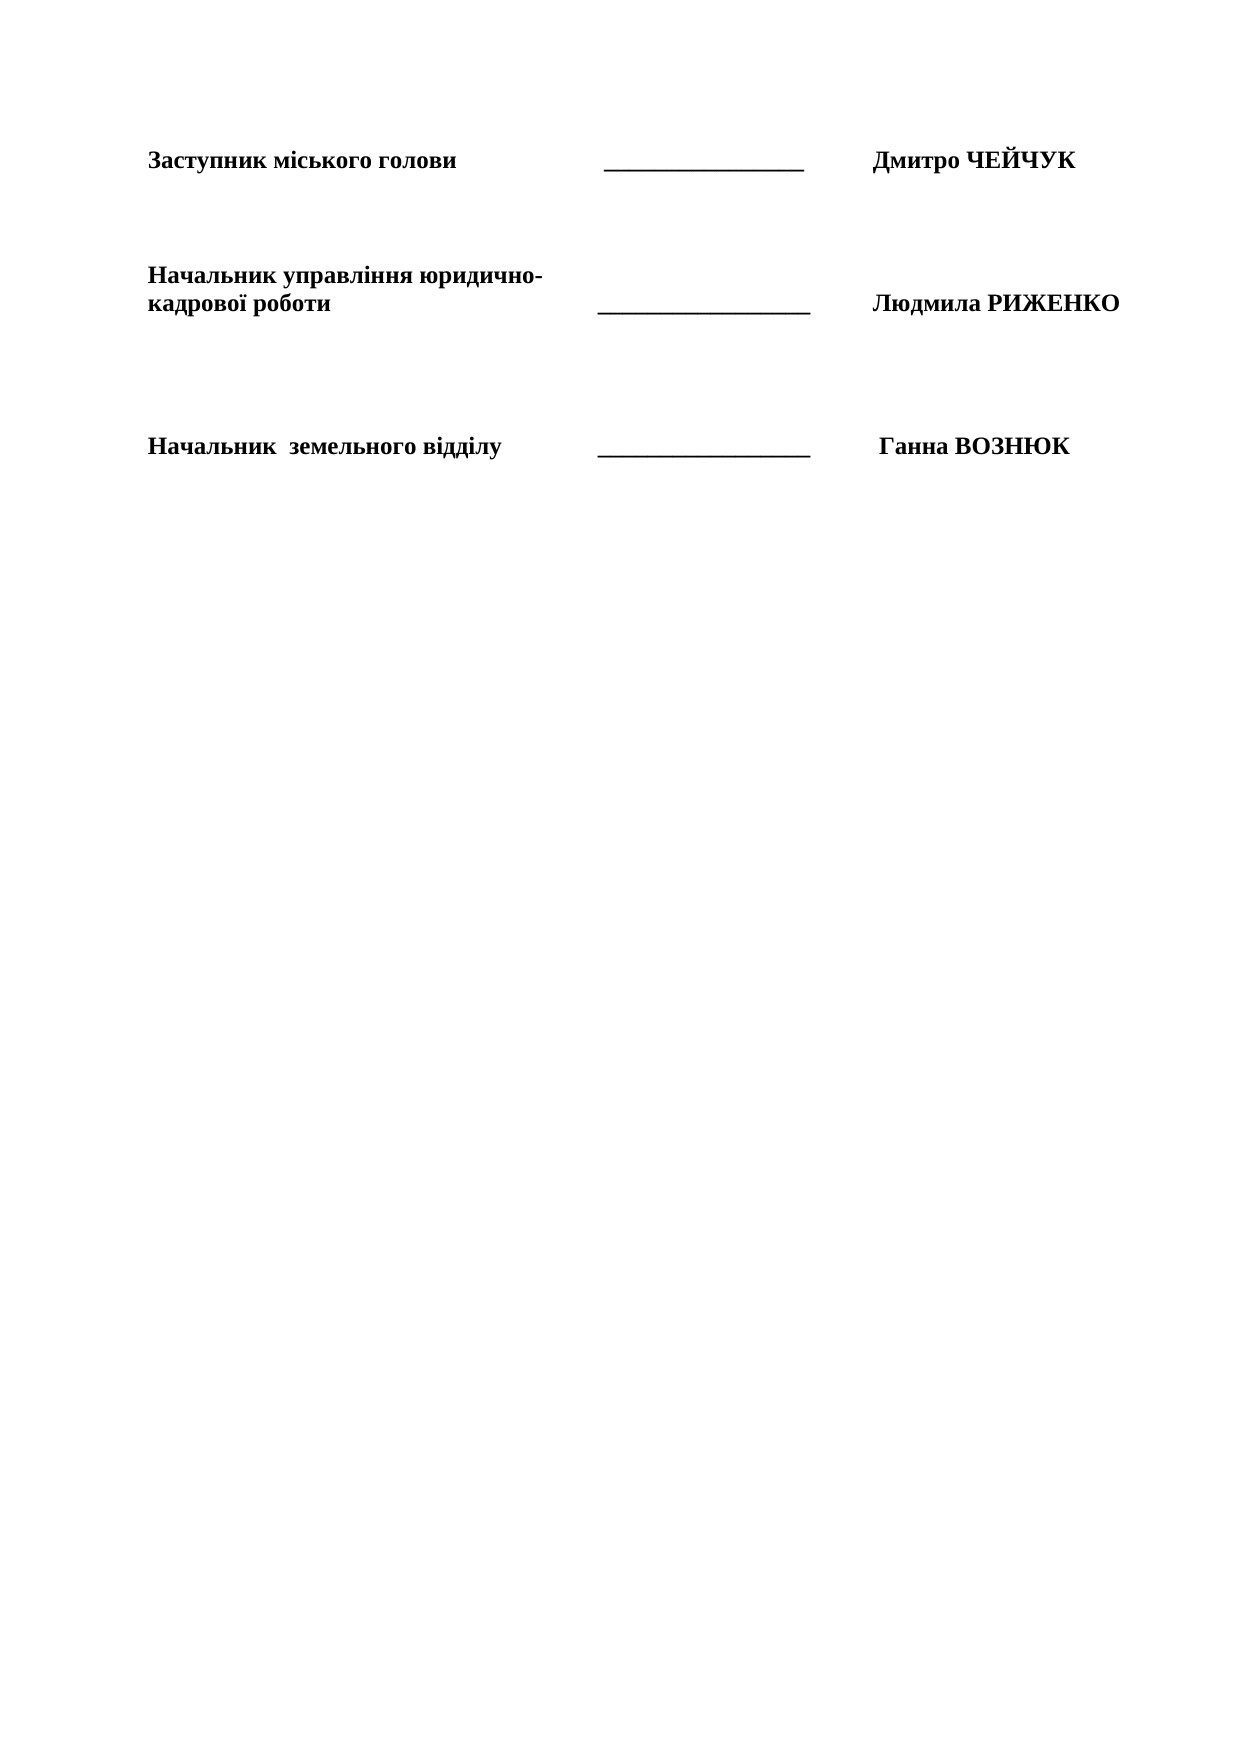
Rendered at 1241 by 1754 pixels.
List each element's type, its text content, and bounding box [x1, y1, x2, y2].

text Заступник міського голови ________________ Дмитро ЧЕЙЧУК [148, 145, 1152, 174]
text кадрової роботи _________________ Людмила РИЖЕНКО [148, 288, 1152, 317]
text Начальник земельного відділу _________________ Ганна ВОЗНЮК [148, 431, 1152, 459]
text Начальник управління юридично- [148, 231, 1152, 288]
